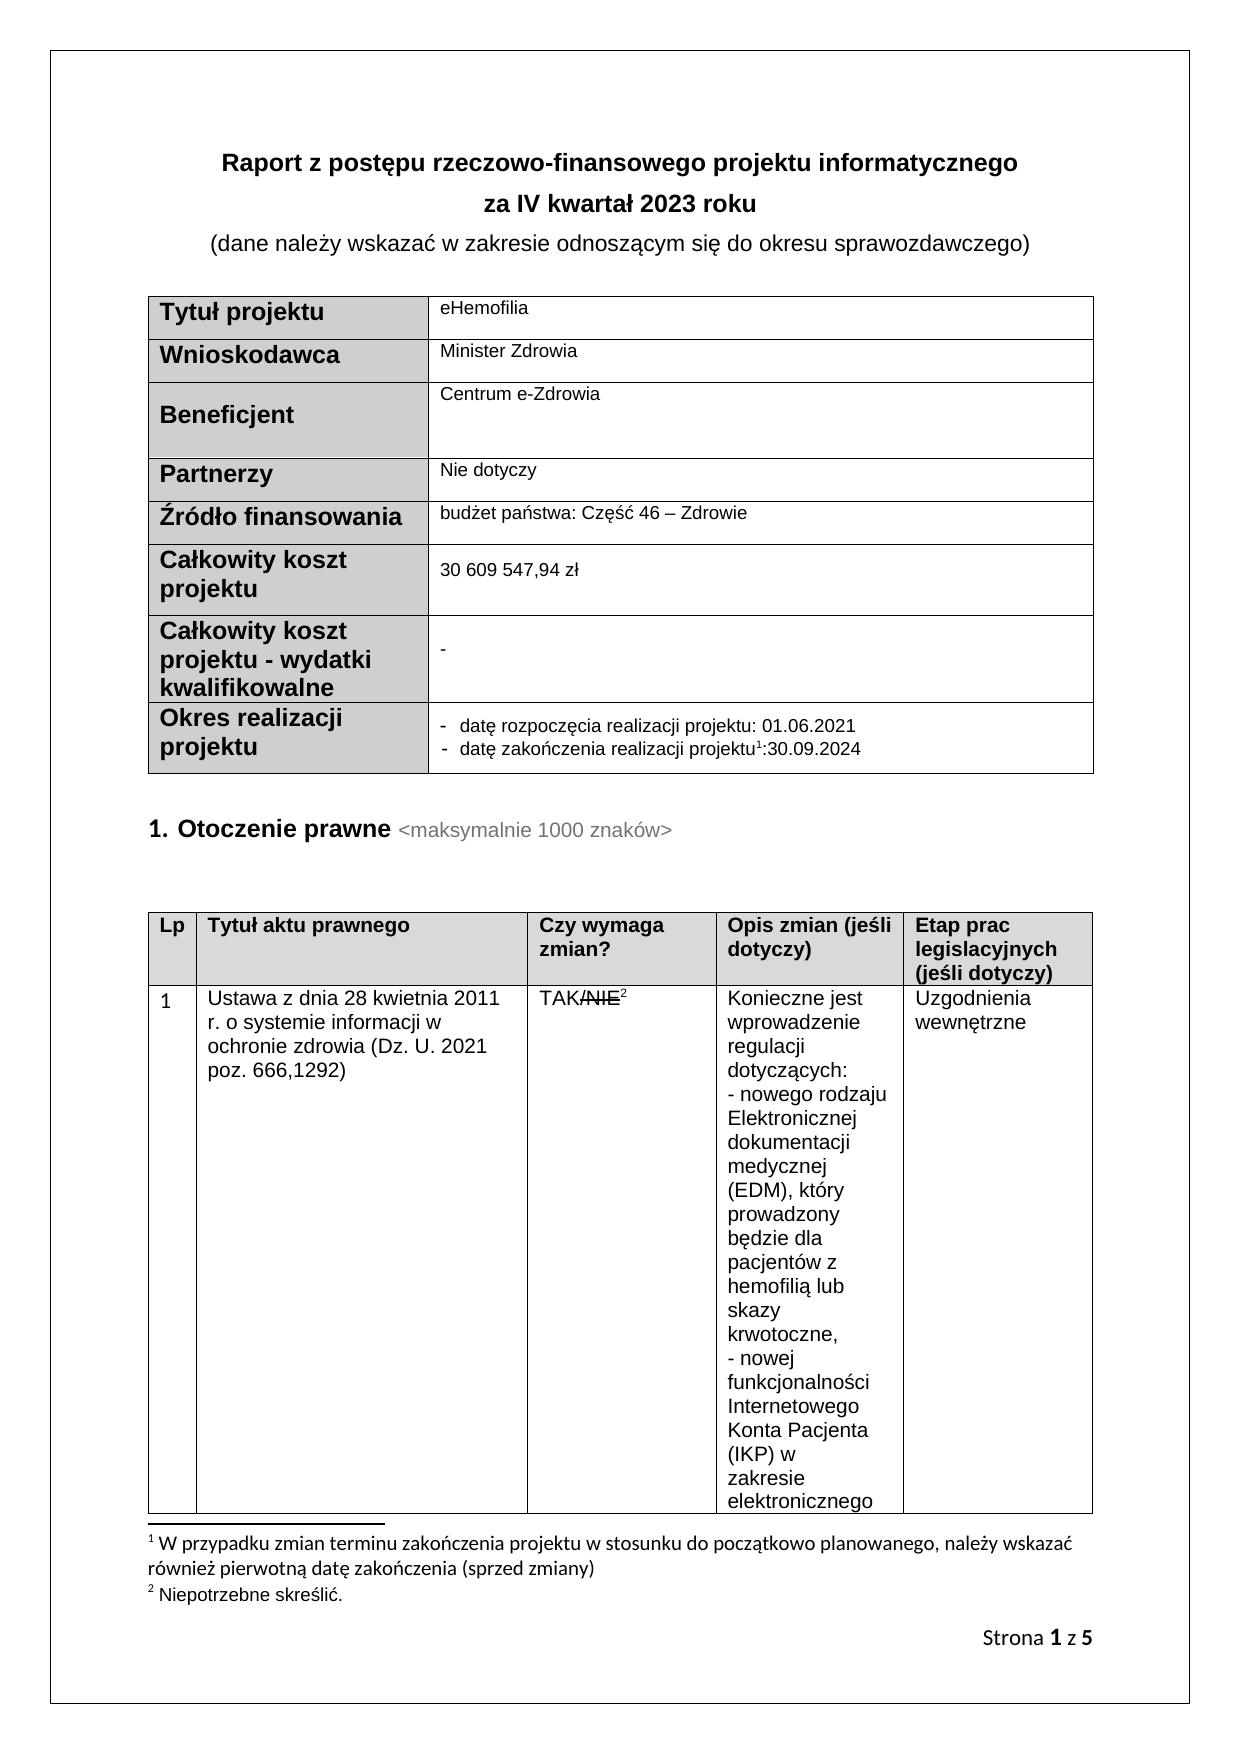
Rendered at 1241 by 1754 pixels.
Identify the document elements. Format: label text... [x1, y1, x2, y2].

table_cell Minister Zdrowia [429, 340, 1093, 382]
table_cell TAK/NIE [528, 986, 716, 1513]
table_cell 30 609 547,94 zł [429, 545, 1093, 615]
table_cell Okres realizacji projektu [149, 703, 428, 773]
table_cell Nie dotyczy [429, 459, 1093, 501]
table_cell Całkowity koszt projektu - wydatki kwalifikowalne [149, 616, 428, 702]
table_cell Beneficjent [149, 383, 428, 457]
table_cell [197, 986, 527, 1513]
table_cell datę rozpoczęcia realizacji projektu: 01.06.2021 datę zakończenia realizacji projektu:30.09.2024 [429, 703, 1093, 773]
table_header Etap prac legislacyjnych (jeśli dotyczy) [904, 913, 1092, 985]
table_cell Centrum e-Zdrowia [429, 383, 1093, 457]
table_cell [717, 986, 903, 1513]
table_cell - [429, 616, 1093, 702]
table_header Czy wymaga zmian? [528, 913, 716, 985]
table_cell 1 [149, 986, 196, 1513]
subtitle Otoczenie prawne <maksymalnie 1000 znaków> [148, 812, 1063, 845]
table_header Tytuł aktu prawnego [197, 913, 527, 985]
subtitle Raport z postępu rzeczowo-finansowego projektu informatycznego [148, 147, 1093, 176]
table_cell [904, 986, 1092, 1513]
table_cell Źródło finansowania [149, 502, 428, 544]
table_header Opis zmian (jeśli dotyczy) [717, 913, 903, 985]
table_header Lp [149, 913, 196, 985]
table_cell Partnerzy [149, 459, 428, 501]
table_header eHemofilia [429, 297, 1093, 339]
table_cell Całkowity koszt projektu [149, 545, 428, 615]
table_header Tytuł projektu [149, 297, 428, 339]
table_cell budżet państwa: Część 46 – Zdrowie [429, 502, 1093, 544]
text (dane należy wskazać w zakresie odnoszącym się do okresu sprawozdawczego) [148, 230, 1093, 256]
subtitle za IV kwartał 2023 roku [148, 189, 1093, 217]
table_cell Wnioskodawca [149, 340, 428, 382]
